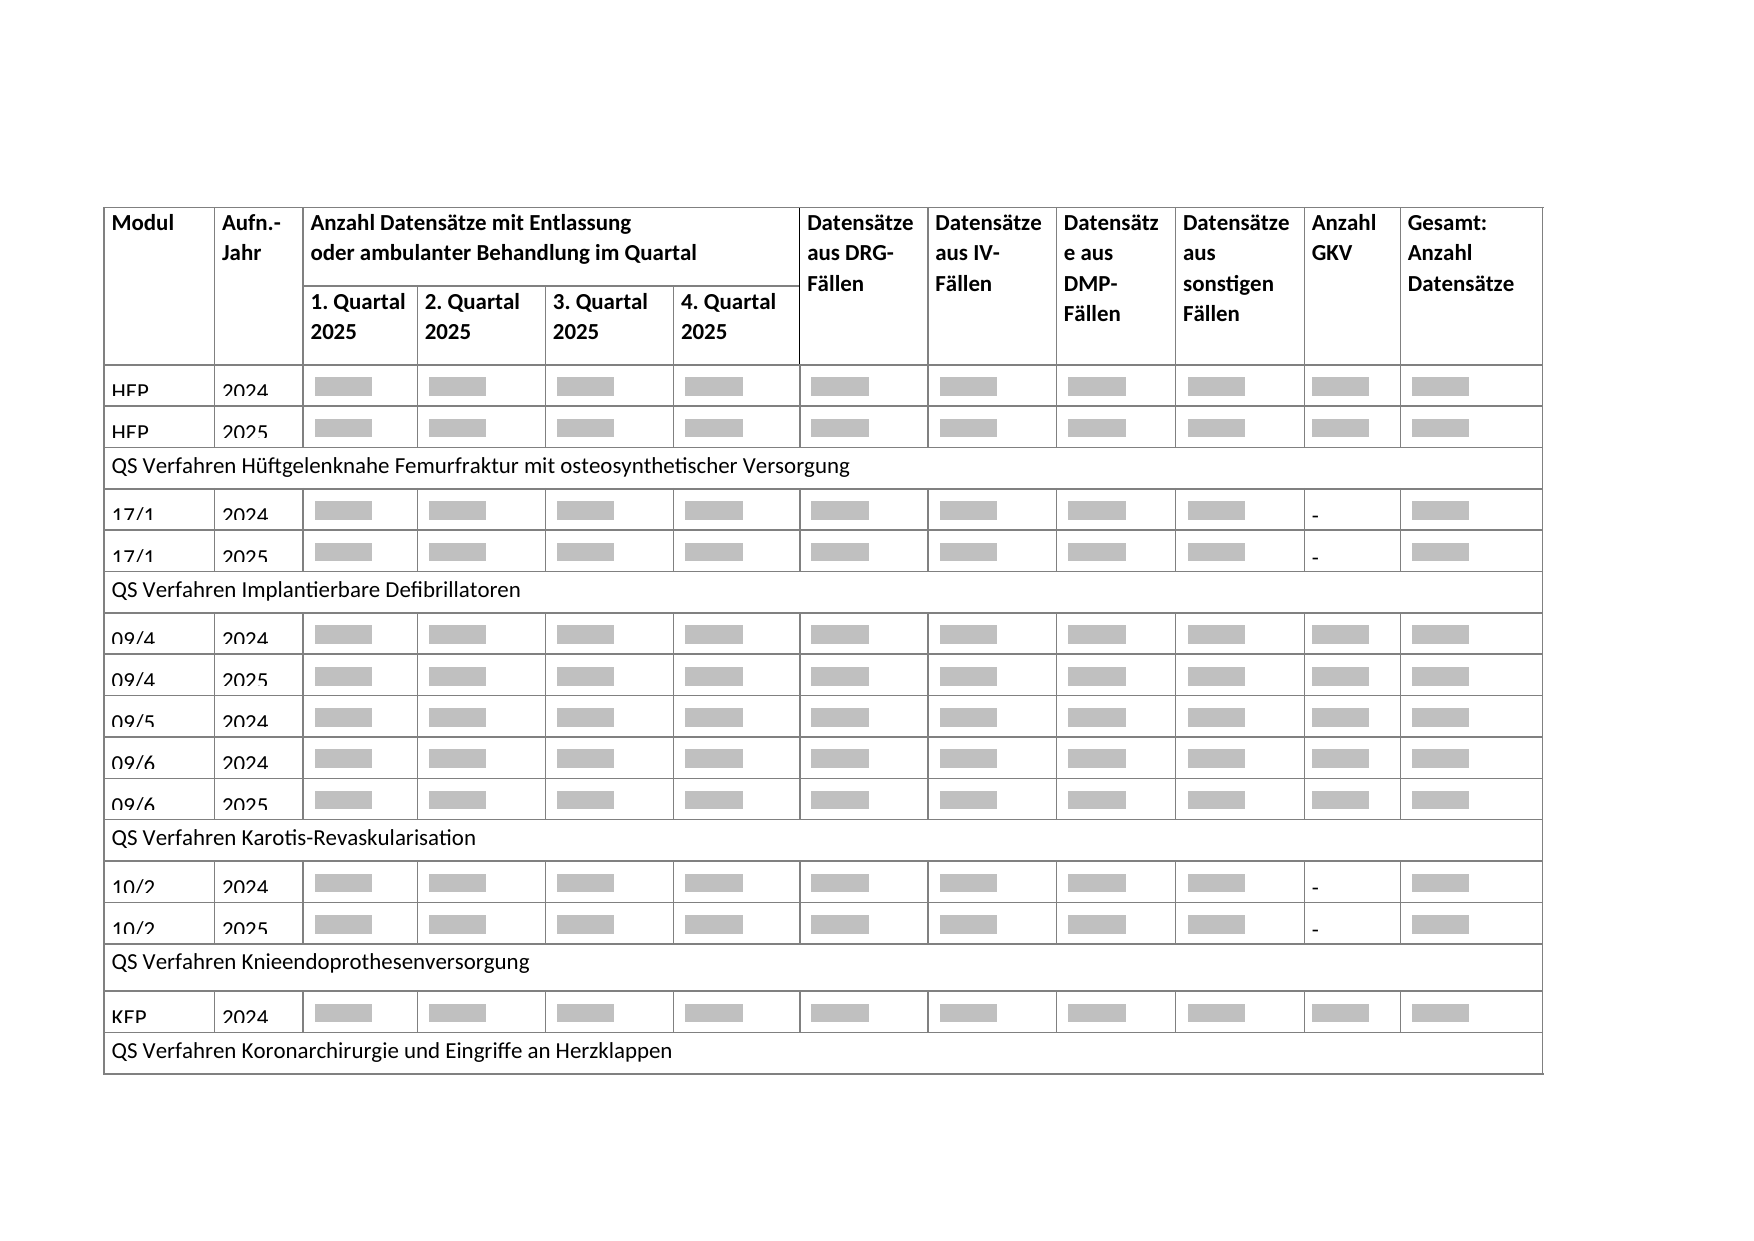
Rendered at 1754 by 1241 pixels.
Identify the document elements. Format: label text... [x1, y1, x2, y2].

table_cell [418, 366, 545, 405]
table_cell [1401, 779, 1542, 819]
table_cell [304, 903, 417, 943]
table_cell 17/1 [105, 490, 214, 529]
table_cell [546, 531, 673, 571]
table_cell [801, 366, 927, 405]
table_cell [1176, 531, 1304, 571]
table_cell [674, 779, 799, 819]
table_cell 2024 [215, 490, 302, 529]
table_cell [418, 490, 545, 529]
table_header Gesamt: Anzahl Datensätze [1401, 208, 1542, 364]
table_cell [1401, 531, 1542, 571]
table_header Datensätze aus sonstigen Fällen [1176, 208, 1304, 364]
table_cell [418, 738, 545, 777]
table_cell [304, 992, 417, 1031]
table_cell [929, 614, 1056, 653]
table_cell [418, 655, 545, 695]
table_cell 2025 [215, 903, 302, 943]
table_cell [418, 407, 545, 447]
table_cell [1057, 407, 1175, 447]
table_header Datensätze aus DRG-Fällen [800, 208, 927, 364]
table_cell 2. Quartal 2025 [418, 287, 545, 364]
table_cell QS Verfahren Knieendoprothesenversorgung [105, 945, 1542, 990]
table_cell 09/5 [105, 696, 214, 736]
table_cell 4. Quartal 2025 [674, 287, 799, 364]
table_cell [801, 531, 927, 571]
table_cell [418, 862, 545, 901]
table_cell [1057, 738, 1175, 777]
table_cell [546, 614, 673, 653]
table_cell [801, 696, 927, 736]
table_cell [929, 407, 1056, 447]
table_header Datensätze aus DMP-Fällen [1057, 208, 1175, 364]
table_cell [1057, 490, 1175, 529]
table_cell [801, 614, 927, 653]
table_cell [304, 614, 417, 653]
table_cell [801, 779, 927, 819]
table_cell [1305, 779, 1400, 819]
table_cell 2025 [215, 779, 302, 819]
table_cell [674, 531, 799, 571]
table_cell [304, 407, 417, 447]
table_cell QS Verfahren Hüftgelenknahe Femurfraktur mit osteosynthetischer Versorgung [105, 448, 1542, 488]
table_cell QS Verfahren Karotis-Revaskularisation [105, 820, 1542, 860]
table_cell [929, 779, 1056, 819]
table_cell [929, 903, 1056, 943]
table_cell [546, 655, 673, 695]
table_cell [546, 696, 673, 736]
table_cell [1057, 531, 1175, 571]
table_cell [1401, 903, 1542, 943]
table_cell 2025 [215, 407, 302, 447]
table_cell [674, 407, 799, 447]
table_cell [1305, 614, 1400, 653]
table_cell [546, 903, 673, 943]
table_cell [304, 366, 417, 405]
table_header Aufn.-Jahr [215, 208, 302, 364]
table_cell [1057, 779, 1175, 819]
table_cell 09/6 [105, 779, 214, 819]
table_cell [1176, 779, 1304, 819]
table_cell [929, 655, 1056, 695]
table_cell [1305, 407, 1400, 447]
table_cell [546, 490, 673, 529]
table_cell [1057, 992, 1175, 1031]
table_cell [1305, 992, 1400, 1031]
table_cell [1057, 655, 1175, 695]
table_cell [1401, 862, 1542, 901]
table_cell [674, 366, 799, 405]
table_cell [546, 407, 673, 447]
table_header Datensätze aus IV-Fällen [929, 208, 1056, 364]
table_header Modul [105, 208, 214, 364]
table_cell HEP [105, 366, 214, 405]
table_cell [418, 903, 545, 943]
table_cell [304, 862, 417, 901]
table_cell 2025 [215, 655, 302, 695]
table_cell [801, 490, 927, 529]
table_cell [1305, 366, 1400, 405]
table_cell KEP [105, 992, 214, 1031]
table_cell [1176, 903, 1304, 943]
table_cell [1176, 862, 1304, 901]
table_cell [1057, 614, 1175, 653]
table_cell 09/6 [105, 738, 214, 777]
table_cell [418, 696, 545, 736]
table_header Anzahl GKV [1305, 208, 1400, 364]
table_cell [304, 655, 417, 695]
table_cell [1176, 696, 1304, 736]
table_cell [674, 490, 799, 529]
table_cell [674, 738, 799, 777]
table_cell [1057, 696, 1175, 736]
table_cell [929, 531, 1056, 571]
table_cell [801, 903, 927, 943]
table_cell [929, 696, 1056, 736]
table_cell - [1305, 531, 1400, 571]
table_cell [1401, 614, 1542, 653]
table_cell QS Verfahren Implantierbare Defibrillatoren [105, 572, 1542, 612]
table_cell [1176, 490, 1304, 529]
table_cell 10/2 [105, 903, 214, 943]
table_cell [1176, 992, 1304, 1031]
table_cell [801, 738, 927, 777]
table_cell [1401, 490, 1542, 529]
table_cell - [1305, 862, 1400, 901]
table_cell 2024 [215, 696, 302, 736]
table_cell [801, 992, 927, 1031]
table_cell QS Verfahren Koronarchirurgie und Eingriffe an Herzklappen [105, 1033, 1542, 1073]
table_cell 10/2 [105, 862, 214, 901]
table_cell [1057, 366, 1175, 405]
table_cell [929, 992, 1056, 1031]
table_cell [1176, 614, 1304, 653]
table_cell [546, 779, 673, 819]
table_header Anzahl Datensätze mit Entlassung oder ambulanter Behandlung im Quartal [304, 208, 799, 285]
table_cell [418, 614, 545, 653]
table_cell [1305, 655, 1400, 695]
table_cell [1057, 903, 1175, 943]
table_cell [1176, 366, 1304, 405]
table_cell 2024 [215, 992, 302, 1031]
table_cell [418, 992, 545, 1031]
table_cell [929, 862, 1056, 901]
table_cell [1401, 738, 1542, 777]
table_cell [674, 655, 799, 695]
table_cell 2024 [215, 366, 302, 405]
table_cell [674, 903, 799, 943]
table_cell 09/4 [105, 614, 214, 653]
table_cell 2025 [215, 531, 302, 571]
table_cell 17/1 [105, 531, 214, 571]
table_cell 09/4 [105, 655, 214, 695]
table_cell [929, 490, 1056, 529]
table_cell [304, 738, 417, 777]
table_cell [546, 738, 673, 777]
table_cell [546, 992, 673, 1031]
table_cell [1176, 738, 1304, 777]
table_cell [1401, 407, 1542, 447]
table_cell [418, 531, 545, 571]
table_cell [304, 490, 417, 529]
table_cell 2024 [215, 614, 302, 653]
table_cell [929, 738, 1056, 777]
table_cell - [1305, 903, 1400, 943]
table_cell [1401, 992, 1542, 1031]
table_cell [1057, 862, 1175, 901]
table_cell [546, 366, 673, 405]
table_cell [674, 696, 799, 736]
table_cell [1401, 366, 1542, 405]
table_cell [1176, 407, 1304, 447]
table_cell [1305, 696, 1400, 736]
table_cell [304, 531, 417, 571]
table_cell [304, 696, 417, 736]
table_cell [801, 862, 927, 901]
table_cell [1176, 655, 1304, 695]
table_cell 1. Quartal 2025 [304, 287, 417, 364]
table_cell [1401, 655, 1542, 695]
table_cell [674, 992, 799, 1031]
table_cell [801, 655, 927, 695]
table_cell [418, 779, 545, 819]
table_cell [304, 779, 417, 819]
table_cell [801, 407, 927, 447]
table_cell [674, 862, 799, 901]
table_cell 2024 [215, 862, 302, 901]
table_cell [1401, 696, 1542, 736]
table_cell [1305, 738, 1400, 777]
table_cell [546, 862, 673, 901]
table_cell - [1305, 490, 1400, 529]
table_cell [929, 366, 1056, 405]
table_cell [674, 614, 799, 653]
table_cell HEP [105, 407, 214, 447]
table_cell 2024 [215, 738, 302, 777]
table_cell 3. Quartal 2025 [546, 287, 673, 364]
